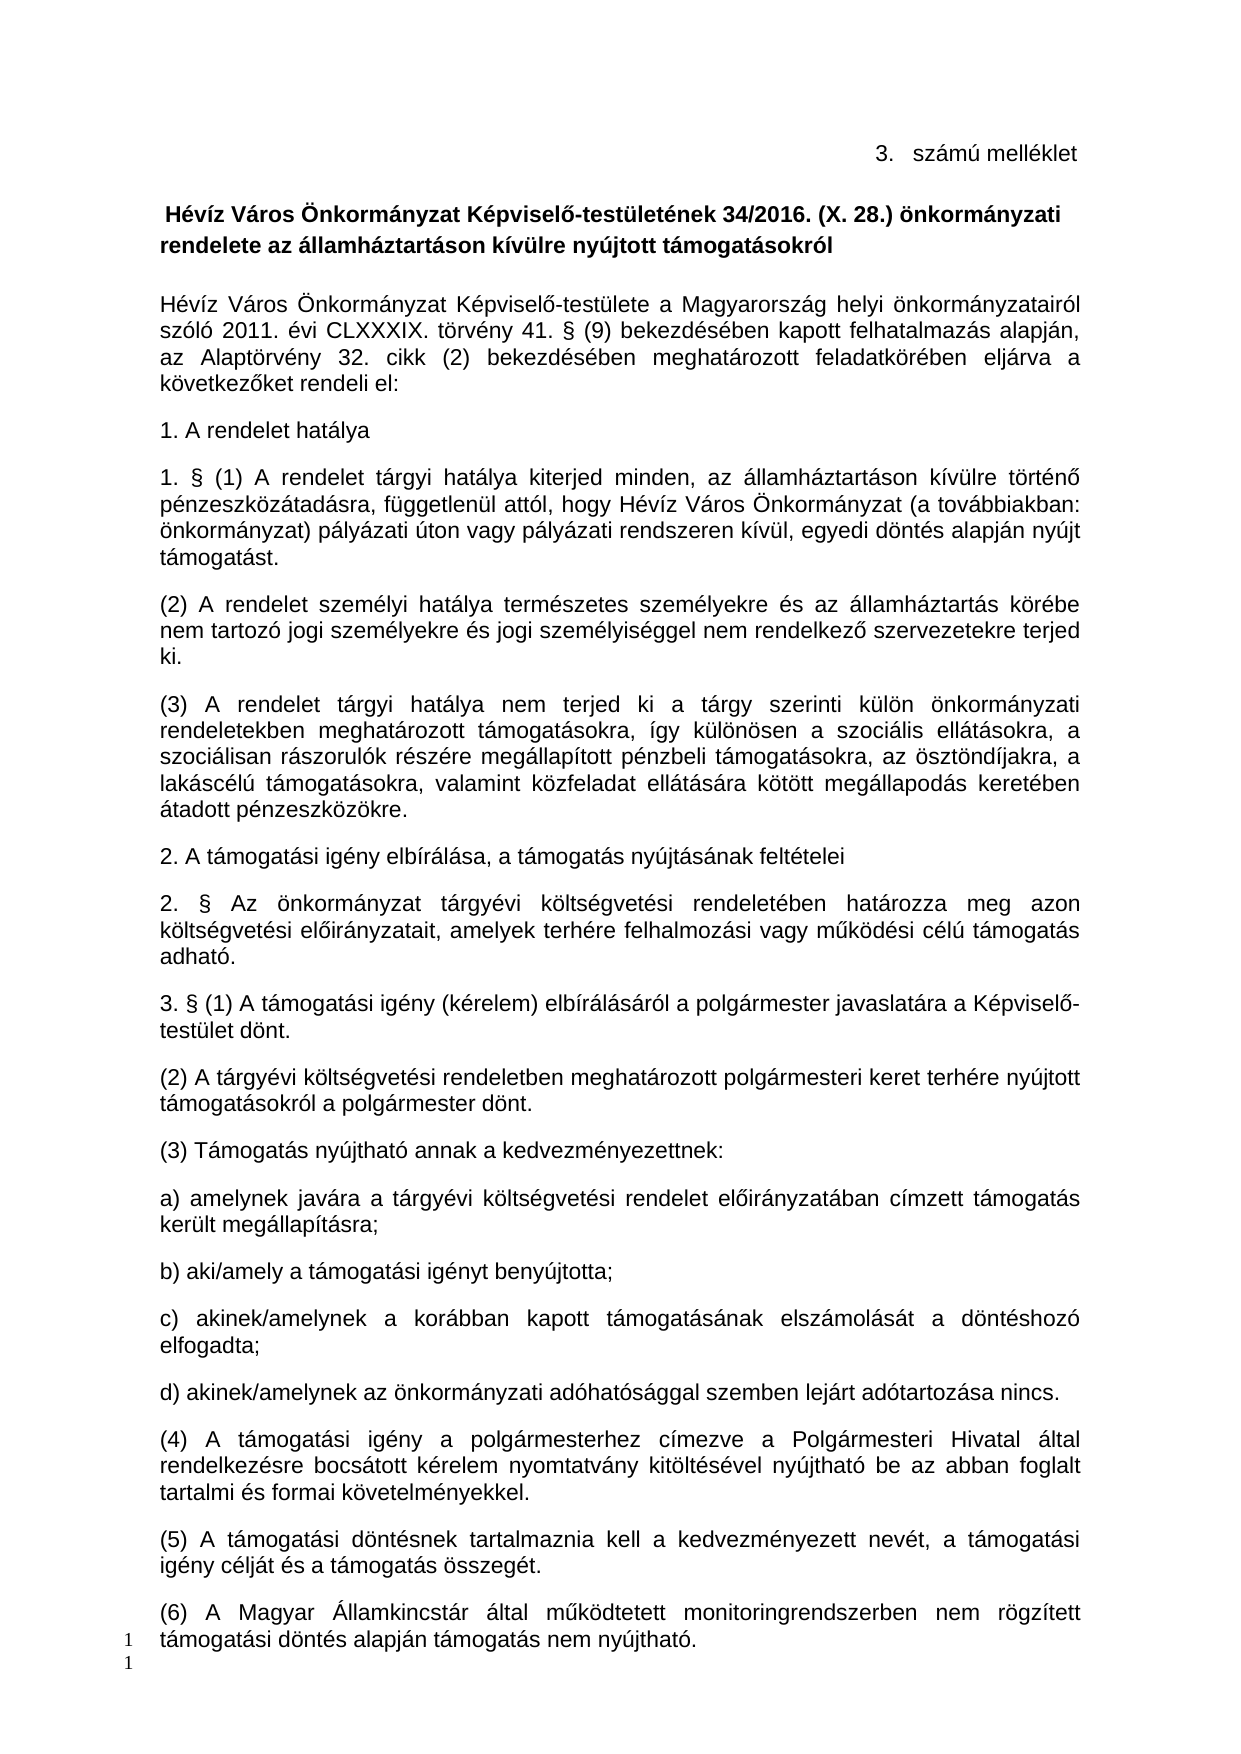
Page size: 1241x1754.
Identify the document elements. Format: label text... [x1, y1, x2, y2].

text 1. § (1) A rendelet tárgyi hatálya kiterjed minden, az államháztartáson kívülre történő pénzeszközátadásra, függetlenül attól, hogy Hévíz Város Önkormányzat (a továbbiakban: önkormányzat) pályázati úton vagy pályázati rendszeren kívül, egyedi döntés alapján nyújt támogatást. [159, 464, 1081, 570]
text 3. § (1) A támogatási igény (kérelem) elbírálásáról a polgármester javaslatára a Képviselő-testület dönt. [159, 990, 1081, 1043]
text 1. A rendelet hatálya [159, 417, 1081, 443]
text Hévíz Város Önkormányzat Képviselő-testülete a Magyarország helyi önkormányzatairól szóló 2011. évi CLXXXIX. törvény 41. § (9) bekezdésében kapott felhatalmazás alapján, az Alaptörvény 32. cikk (2) bekezdésében meghatározott feladatkörében eljárva a következőket rendeli el: [159, 291, 1081, 396]
text (2) A tárgyévi költségvetési rendeletben meghatározott polgármesteri keret terhére nyújtott támogatásokról a polgármester dönt. [159, 1064, 1081, 1116]
text (5) A támogatási döntésnek tartalmaznia kell a kedvezményezett nevét, a támogatási igény célját és a támogatás összegét. [159, 1526, 1081, 1578]
text c) akinek/amelynek a korábban kapott támogatásának elszámolását a döntéshozó elfogadta; [159, 1305, 1081, 1358]
text 2. § Az önkormányzat tárgyévi költségvetési rendeletében határozza meg azon költségvetési előirányzatait, amelyek terhére felhalmozási vagy működési célú támogatás adható. [159, 890, 1081, 969]
text b) aki/amely a támogatási igényt benyújtotta; [159, 1258, 1081, 1284]
text (3) Támogatás nyújtható annak a kedvezményezettnek: [159, 1137, 1081, 1164]
text (2) A rendelet személyi hatálya természetes személyekre és az államháztartás körébe nem tartozó jogi személyekre és jogi személyiséggel nem rendelkező szervezetekre terjed ki. [159, 591, 1081, 670]
text (3) A rendelet tárgyi hatálya nem terjed ki a tárgy szerinti külön önkormányzati rendeletekben meghatározott támogatásokra, így különösen a szociális ellátásokra, a szociálisan rászorulók részére megállapított pénzbeli támogatásokra, az ösztöndíjakra, a lakáscélú támogatásokra, valamint közfeladat ellátására kötött megállapodás keretében átadott pénzeszközökre. [159, 691, 1081, 822]
text (6) A Magyar Államkincstár által működtetett monitoringrendszerben nem rögzített támogatási döntés alapján támogatás nem nyújtható. [159, 1599, 1081, 1652]
text a) amelynek javára a tárgyévi költségvetési rendelet előirányzatában címzett támogatás került megállapításra; [159, 1184, 1081, 1237]
text Hévíz Város Önkormányzat Képviselő-testületének 34/2016. (X. 28.) önkormányzati rendelete az államháztartáson kívülre nyújtott támogatásokról [159, 200, 1081, 258]
text d) akinek/amelynek az önkormányzati adóhatósággal szemben lejárt adótartozása nincs. [159, 1379, 1081, 1405]
list számú melléklet [875, 140, 1081, 167]
text 2. A támogatási igény elbírálása, a támogatás nyújtásának feltételei [159, 843, 1081, 869]
text (4) A támogatási igény a polgármesterhez címezve a Polgármesteri Hivatal által rendelkezésre bocsátott kérelem nyomtatvány kitöltésével nyújtható be az abban foglalt tartalmi és formai követelményekkel. [159, 1426, 1081, 1505]
